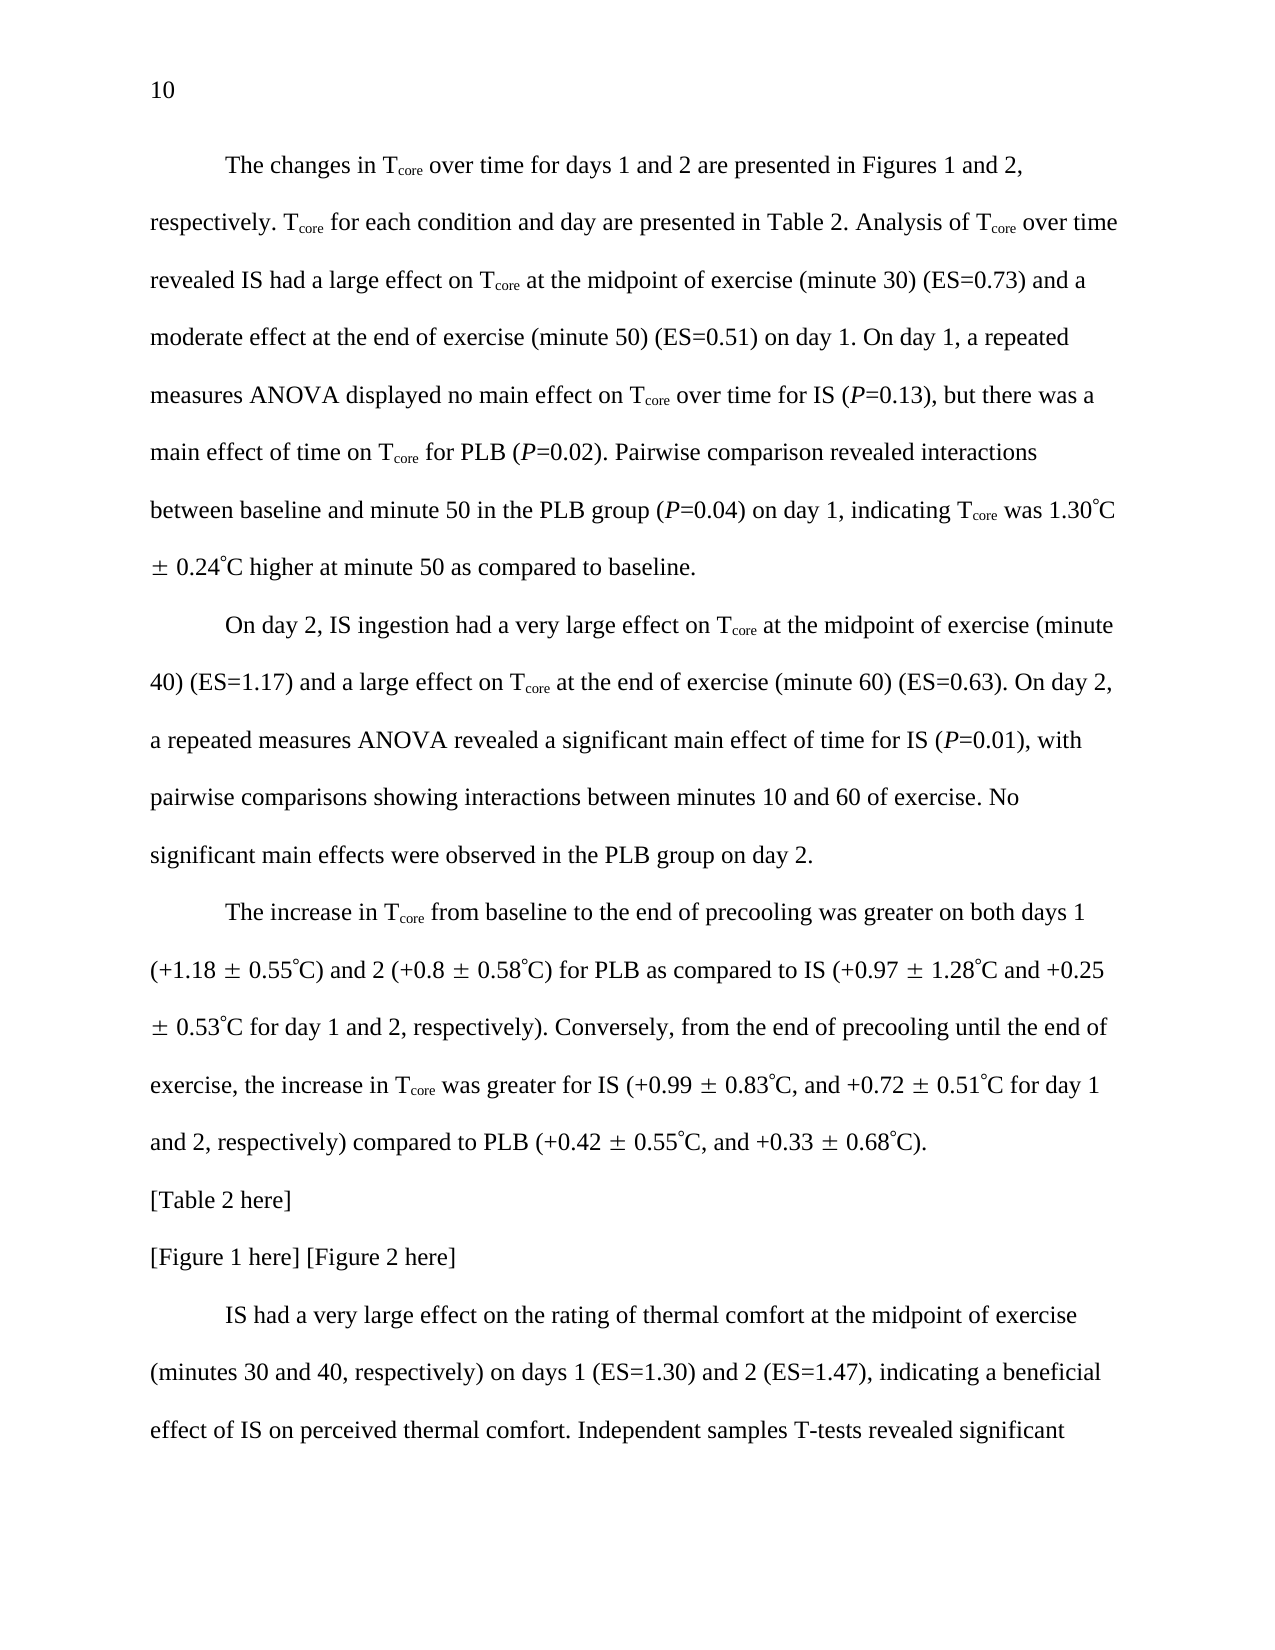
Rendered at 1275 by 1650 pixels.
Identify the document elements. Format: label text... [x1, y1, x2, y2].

text On day 2, IS ingestion had a very large effect on Tcore at the midpoint of exercise (minute 40) (ES=1.17) and a large effect on Tcore at the end of exercise (minute 60) (ES=0.63). On day 2, a repeated measures ANOVA revealed a significant main effect of time for IS (P=0.01), with pairwise comparisons showing interactions between minutes 10 and 60 of exercise. No significant main effects were observed in the PLB group on day 2. [150, 610, 1125, 869]
text The changes in Tcore over time for days 1 and 2 are presented in Figures 1 and 2, respectively. Tcore for each condition and day are presented in Table 2. Analysis of Tcore over time revealed IS had a large effect on Tcore at the midpoint of exercise (minute 30) (ES=0.73) and a moderate effect at the end of exercise (minute 50) (ES=0.51) on day 1. On day 1, a repeated measures ANOVA displayed no main effect on Tcore over time for IS (P=0.13), but there was a main effect of time on Tcore for PLB (P=0.02). Pairwise comparison revealed interactions between baseline and minute 50 in the PLB group (P=0.04) on day 1, indicating Tcore was 1.30C 0.24C higher at minute 50 as compared to baseline. [150, 150, 1125, 581]
text [Figure 1 here] [Figure 2 here] [150, 1242, 1125, 1271]
text [Table 2 here] [150, 1185, 1125, 1214]
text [150, 1300, 1125, 1444]
text The increase in Tcore from baseline to the end of precooling was greater on both days 1 (+1.18 0.55C) and 2 (+0.8 0.58C) for PLB as compared to IS (+0.97 1.28C and +0.25 0.53C for day 1 and 2, respectively). Conversely, from the end of precooling until the end of exercise, the increase in Tcore was greater for IS (+0.99 0.83C, and +0.72 0.51C for day 1 and 2, respectively) compared to PLB (+0.42 0.55C, and +0.33 0.68C). [150, 897, 1125, 1156]
